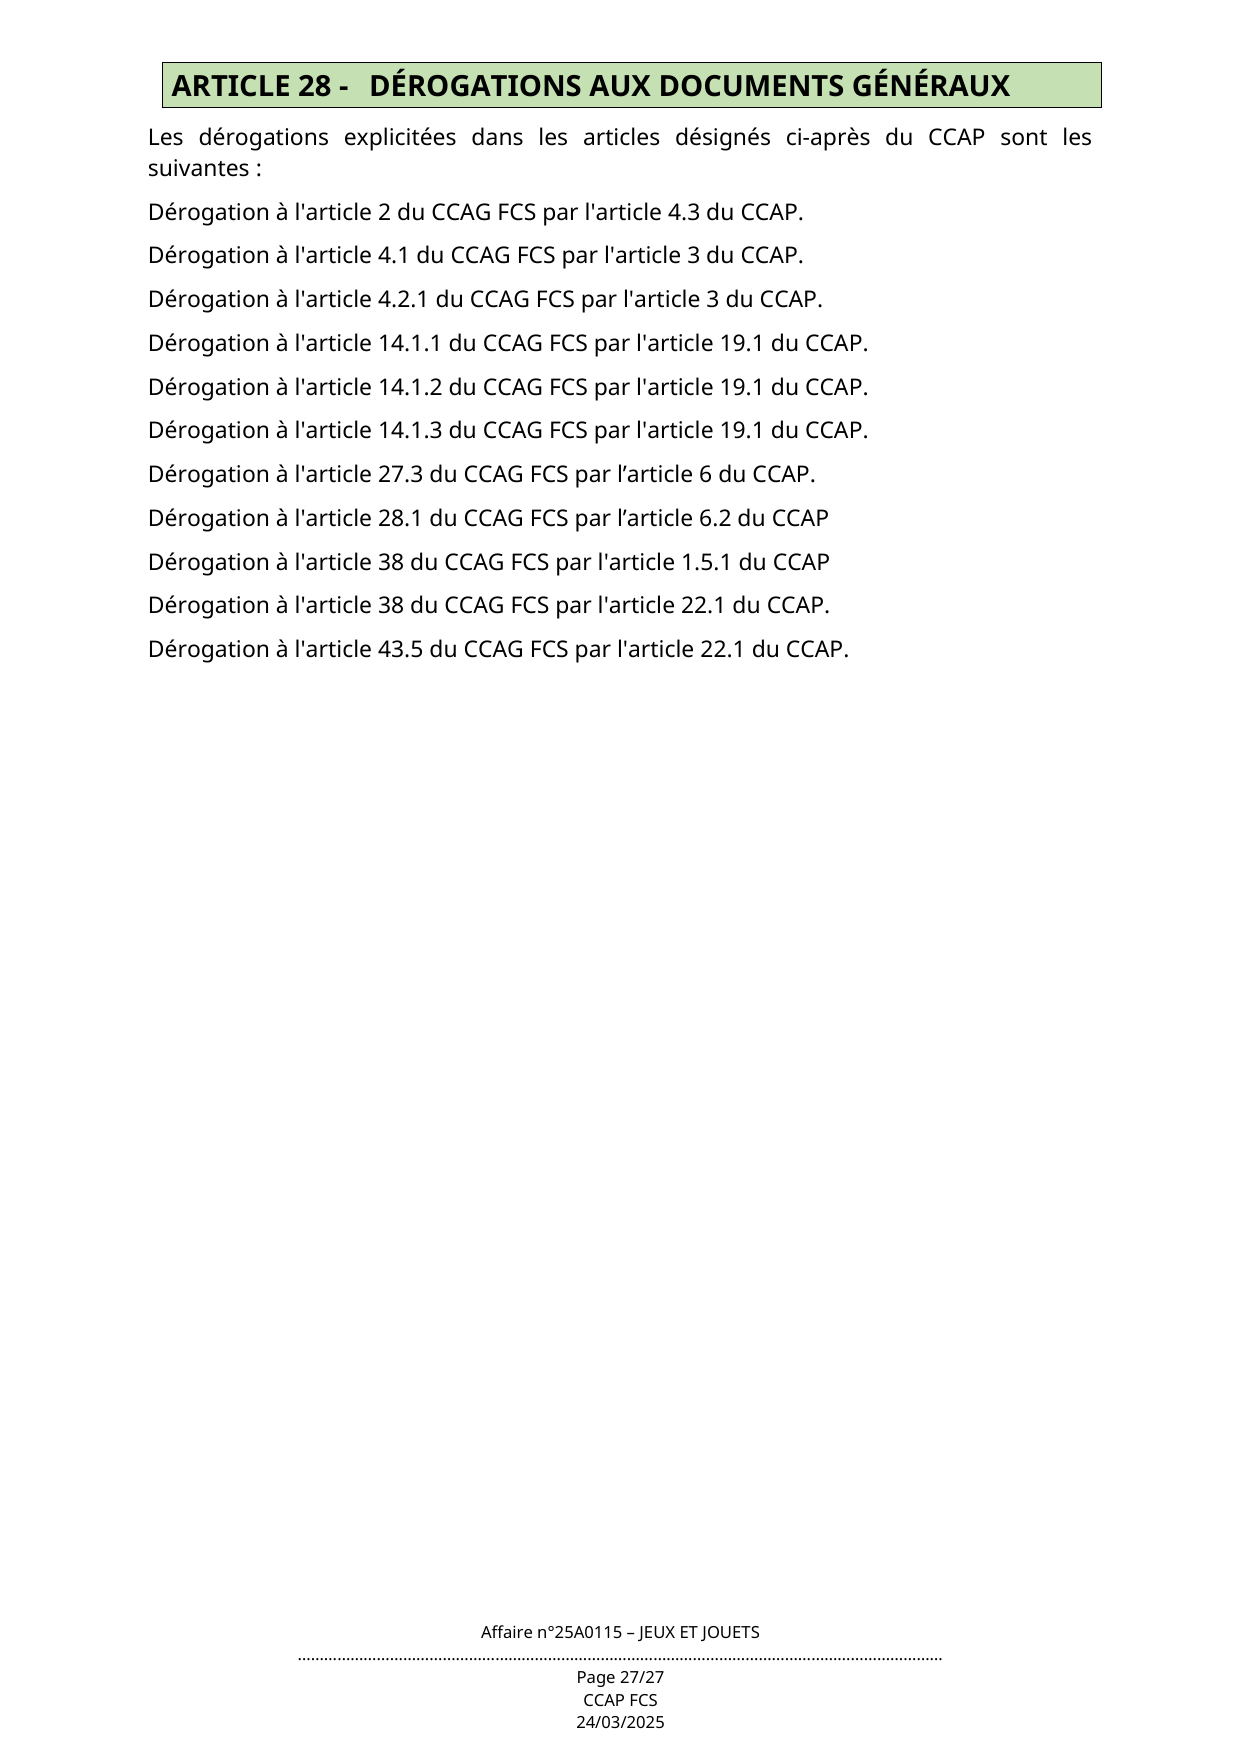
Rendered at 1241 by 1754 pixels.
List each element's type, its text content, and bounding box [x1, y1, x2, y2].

text Dérogation à l'article 38 du CCAG FCS par l'article 22.1 du CCAP. [148, 589, 1093, 621]
title Dérogations aux documents généraux [163, 63, 1101, 107]
text Dérogation à l'article 28.1 du CCAG FCS par l’article 6.2 du CCAP [148, 502, 1093, 533]
text Dérogation à l'article 2 du CCAG FCS par l'article 4.3 du CCAP. [148, 196, 1093, 227]
text Dérogation à l'article 27.3 du CCAG FCS par l’article 6 du CCAP. [148, 458, 1093, 489]
text Dérogation à l'article 43.5 du CCAG FCS par l'article 22.1 du CCAP. [148, 633, 1093, 664]
text Dérogation à l'article 38 du CCAG FCS par l'article 1.5.1 du CCAP [148, 546, 1093, 577]
text Dérogation à l'article 14.1.2 du CCAG FCS par l'article 19.1 du CCAP. [148, 371, 1093, 402]
text Dérogation à l'article 14.1.3 du CCAG FCS par l'article 19.1 du CCAP. [148, 414, 1093, 446]
text Dérogation à l'article 4.1 du CCAG FCS par l'article 3 du CCAP. [148, 239, 1093, 271]
text Les dérogations explicitées dans les articles désignés ci-après du CCAP sont les suivantes : [148, 121, 1093, 183]
text Dérogation à l'article 4.2.1 du CCAG FCS par l'article 3 du CCAP. [148, 283, 1093, 314]
text Dérogation à l'article 14.1.1 du CCAG FCS par l'article 19.1 du CCAP. [148, 327, 1093, 358]
